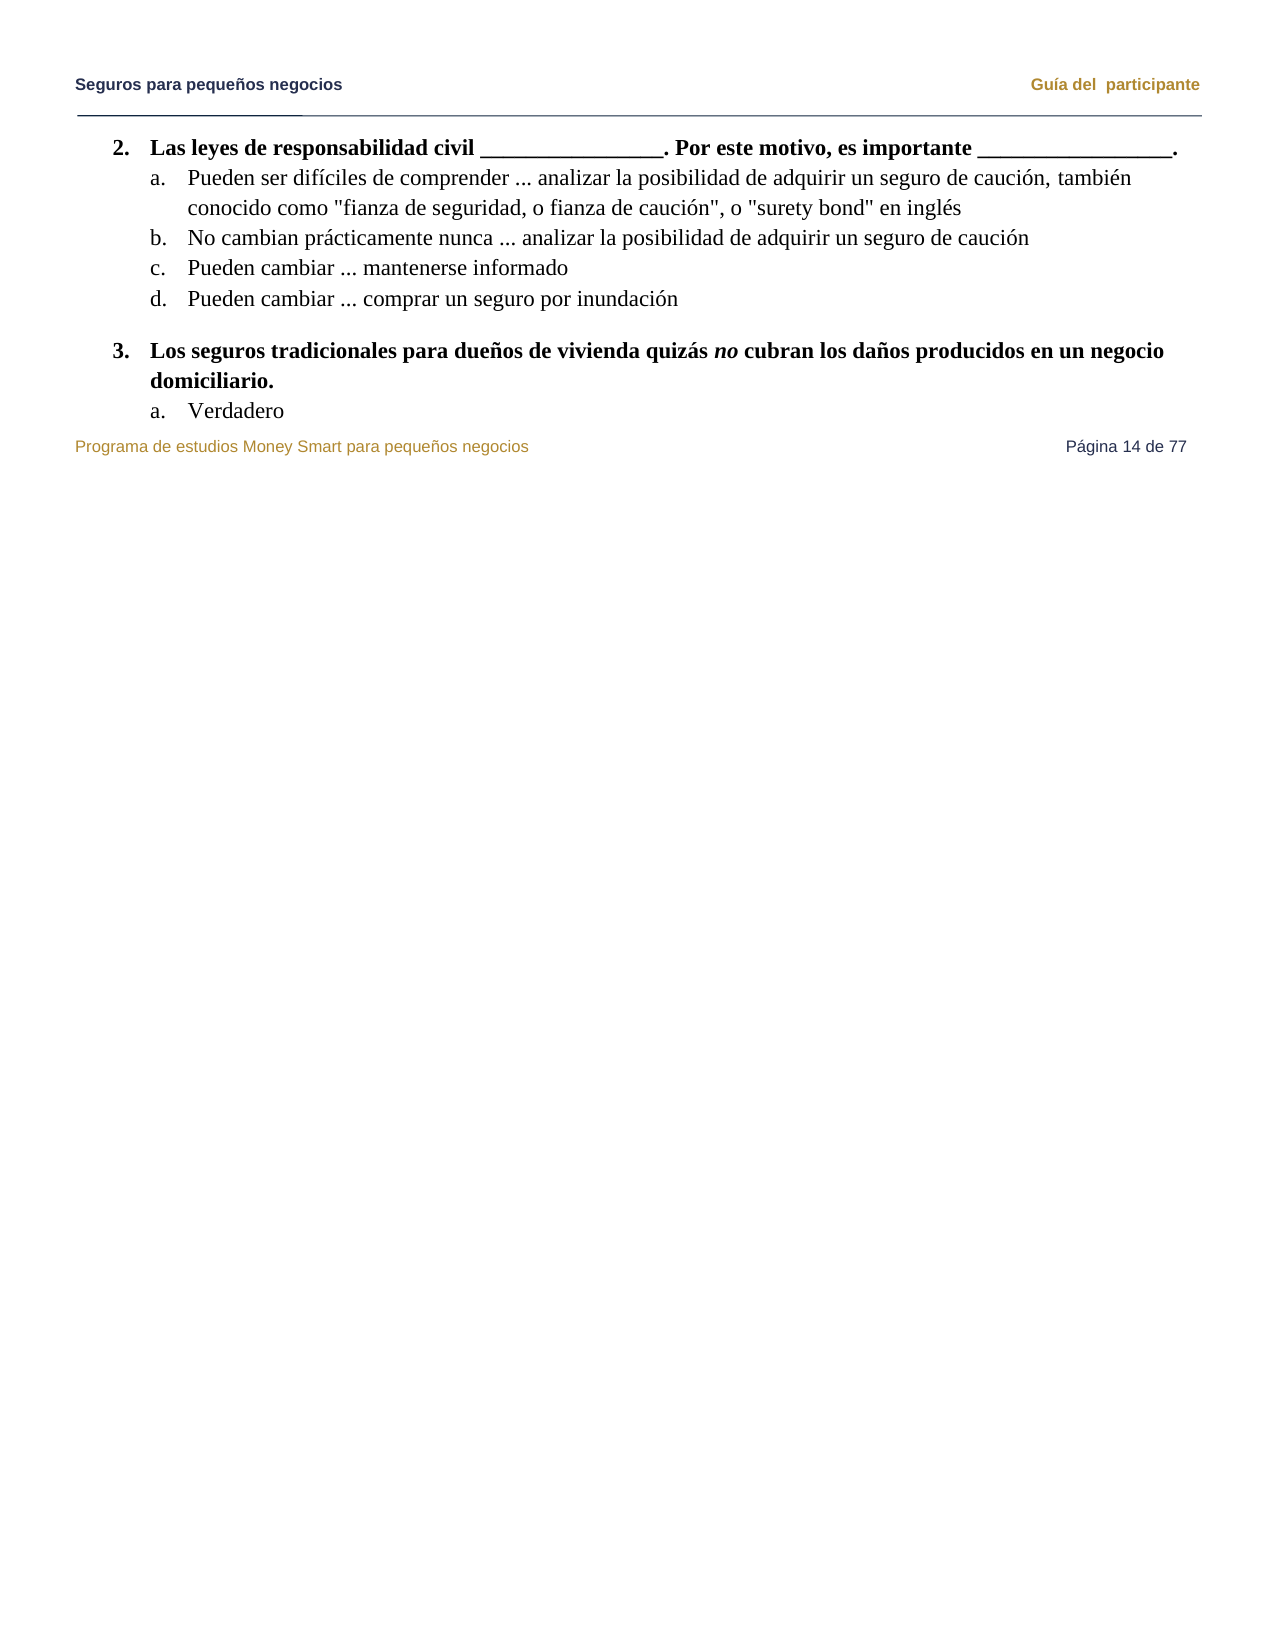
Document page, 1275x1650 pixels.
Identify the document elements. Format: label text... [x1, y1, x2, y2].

list Pueden ser difíciles de comprender ... analizar la posibilidad de adquirir un seguro de caución, también conocido como "fianza de seguridad, o fianza de caución", o "surety bond" en inglés [150, 164, 1200, 220]
list Verdadero [150, 397, 1200, 424]
picture [75, 0, 1202, 267]
list Pueden cambiar ... comprar un seguro por inundación [150, 285, 1200, 311]
list Pueden cambiar ... mantenerse informado [150, 254, 1200, 281]
list Las leyes de responsabilidad civil ________________. Por este motivo, es importante _________________. [112, 134, 1200, 160]
list No cambian prácticamente nunca ... analizar la posibilidad de adquirir un seguro de caución [150, 224, 1200, 251]
list Los seguros tradicionales para dueños de vivienda quizás no cubran los daños producidos en un negocio domiciliario. [112, 337, 1200, 393]
